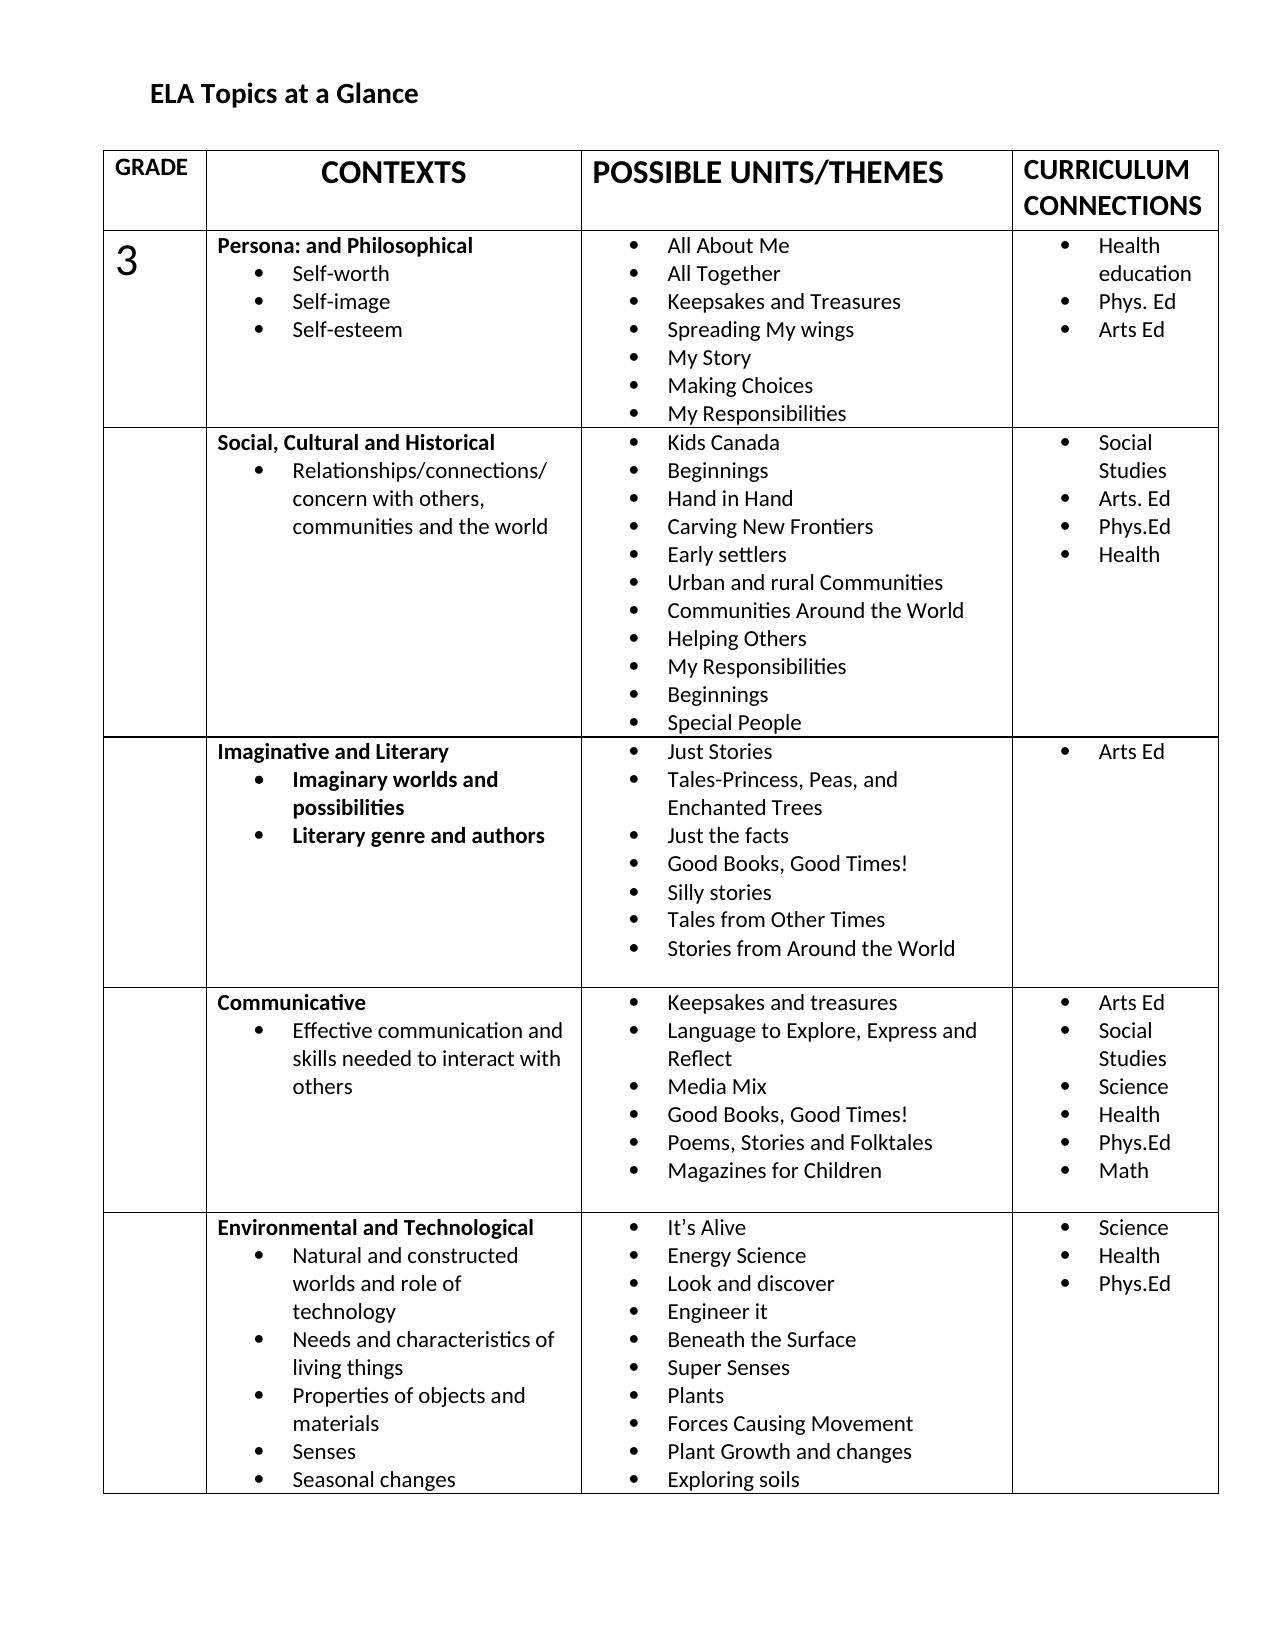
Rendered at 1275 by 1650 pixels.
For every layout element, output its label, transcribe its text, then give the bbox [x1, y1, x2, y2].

table_cell [104, 1213, 206, 1493]
table_cell Persona: and Philosophical Self-worth Self-image Self-esteem [207, 231, 581, 427]
table_cell Keepsakes and treasures Language to Explore, Express and Reflect Media Mix Good Books, Good Times! Poems, Stories and Folktales Magazines for Children [582, 988, 1012, 1212]
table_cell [207, 1213, 581, 1493]
table_cell Arts Ed [1013, 738, 1218, 987]
table_cell 3 [104, 231, 206, 427]
table_cell [104, 428, 206, 736]
table_cell Social Studies Arts. Ed Phys.Ed Health [1013, 428, 1218, 736]
table_cell Arts Ed Social Studies Science Health Phys.Ed Math [1013, 988, 1218, 1212]
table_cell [1013, 1213, 1218, 1493]
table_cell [582, 1213, 1012, 1493]
table_cell CONTEXTS [207, 151, 581, 230]
table_cell CURRICULUM CONNECTIONS [1013, 151, 1218, 230]
table_cell Just Stories Tales-Princess, Peas, and Enchanted Trees Just the facts Good Books, Good Times! Silly stories Tales from Other Times Stories from Around the World [582, 738, 1012, 987]
table_cell Imaginative and Literary Imaginary worlds and possibilities Literary genre and authors [207, 738, 581, 987]
table_cell GRADE [104, 151, 206, 230]
table_cell POSSIBLE UNITS/THEMES [582, 151, 1012, 230]
table_cell Health education Phys. Ed Arts Ed [1013, 231, 1218, 427]
table_cell All About Me All Together Keepsakes and Treasures Spreading My wings My Story Making Choices My Responsibilities [582, 231, 1012, 427]
table_cell [104, 988, 206, 1212]
table_cell Communicative Effective communication and skills needed to interact with others [207, 988, 581, 1212]
table_cell [104, 738, 206, 987]
table_cell Kids Canada Beginnings Hand in Hand Carving New Frontiers Early settlers Urban and rural Communities Communities Around the World Helping Others My Responsibilities Beginnings Special People [582, 428, 1012, 736]
table_cell Social, Cultural and Historical Relationships/connections/concern with others, communities and the world [207, 428, 581, 736]
